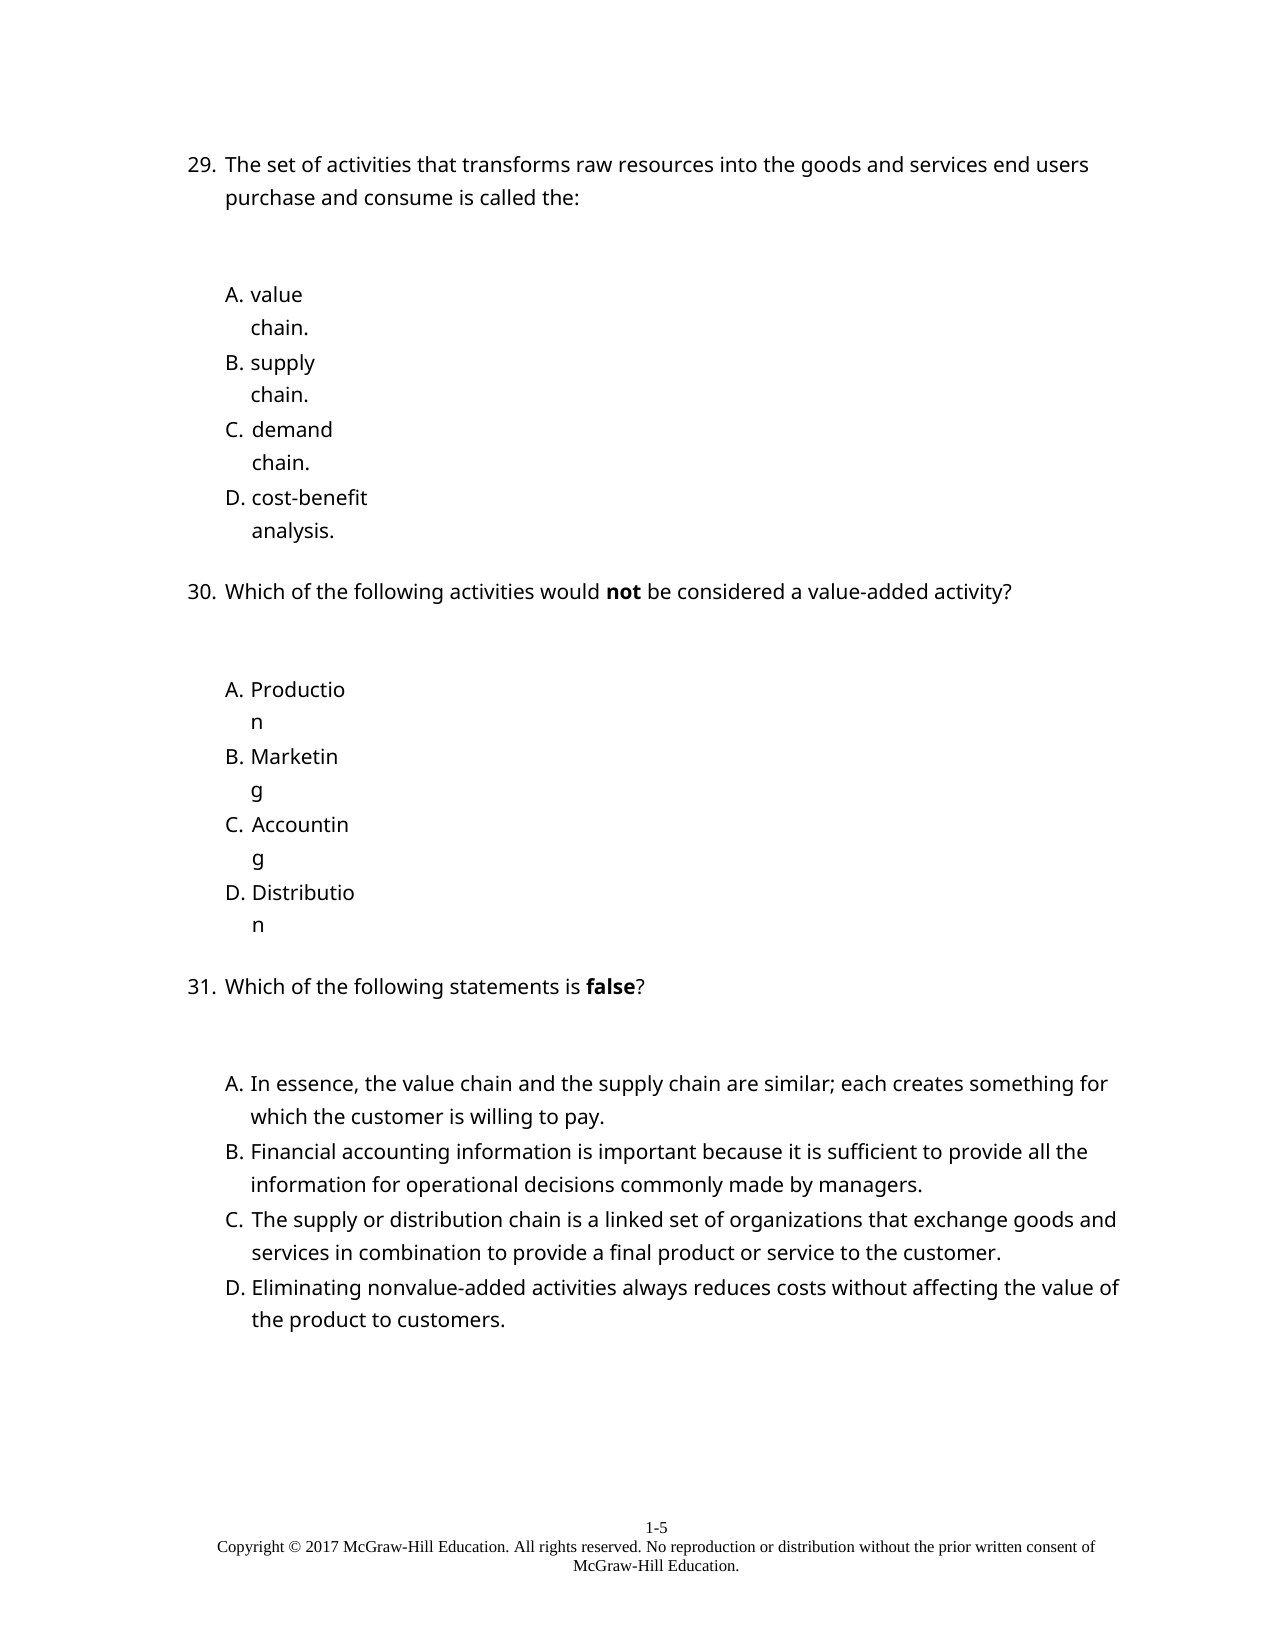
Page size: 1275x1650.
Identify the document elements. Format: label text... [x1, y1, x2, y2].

table_header 29. [188, 150, 225, 548]
table_header 31. [188, 972, 225, 1338]
table_header Which of the following statements is false? [225, 972, 1125, 1338]
table_header 30. [188, 578, 225, 943]
table_header Which of the following activities would not be considered a value-added activity? [225, 578, 1125, 943]
table_header The set of activities that transforms raw resources into the goods and services end users purchase and consume is called the: [225, 150, 1125, 548]
